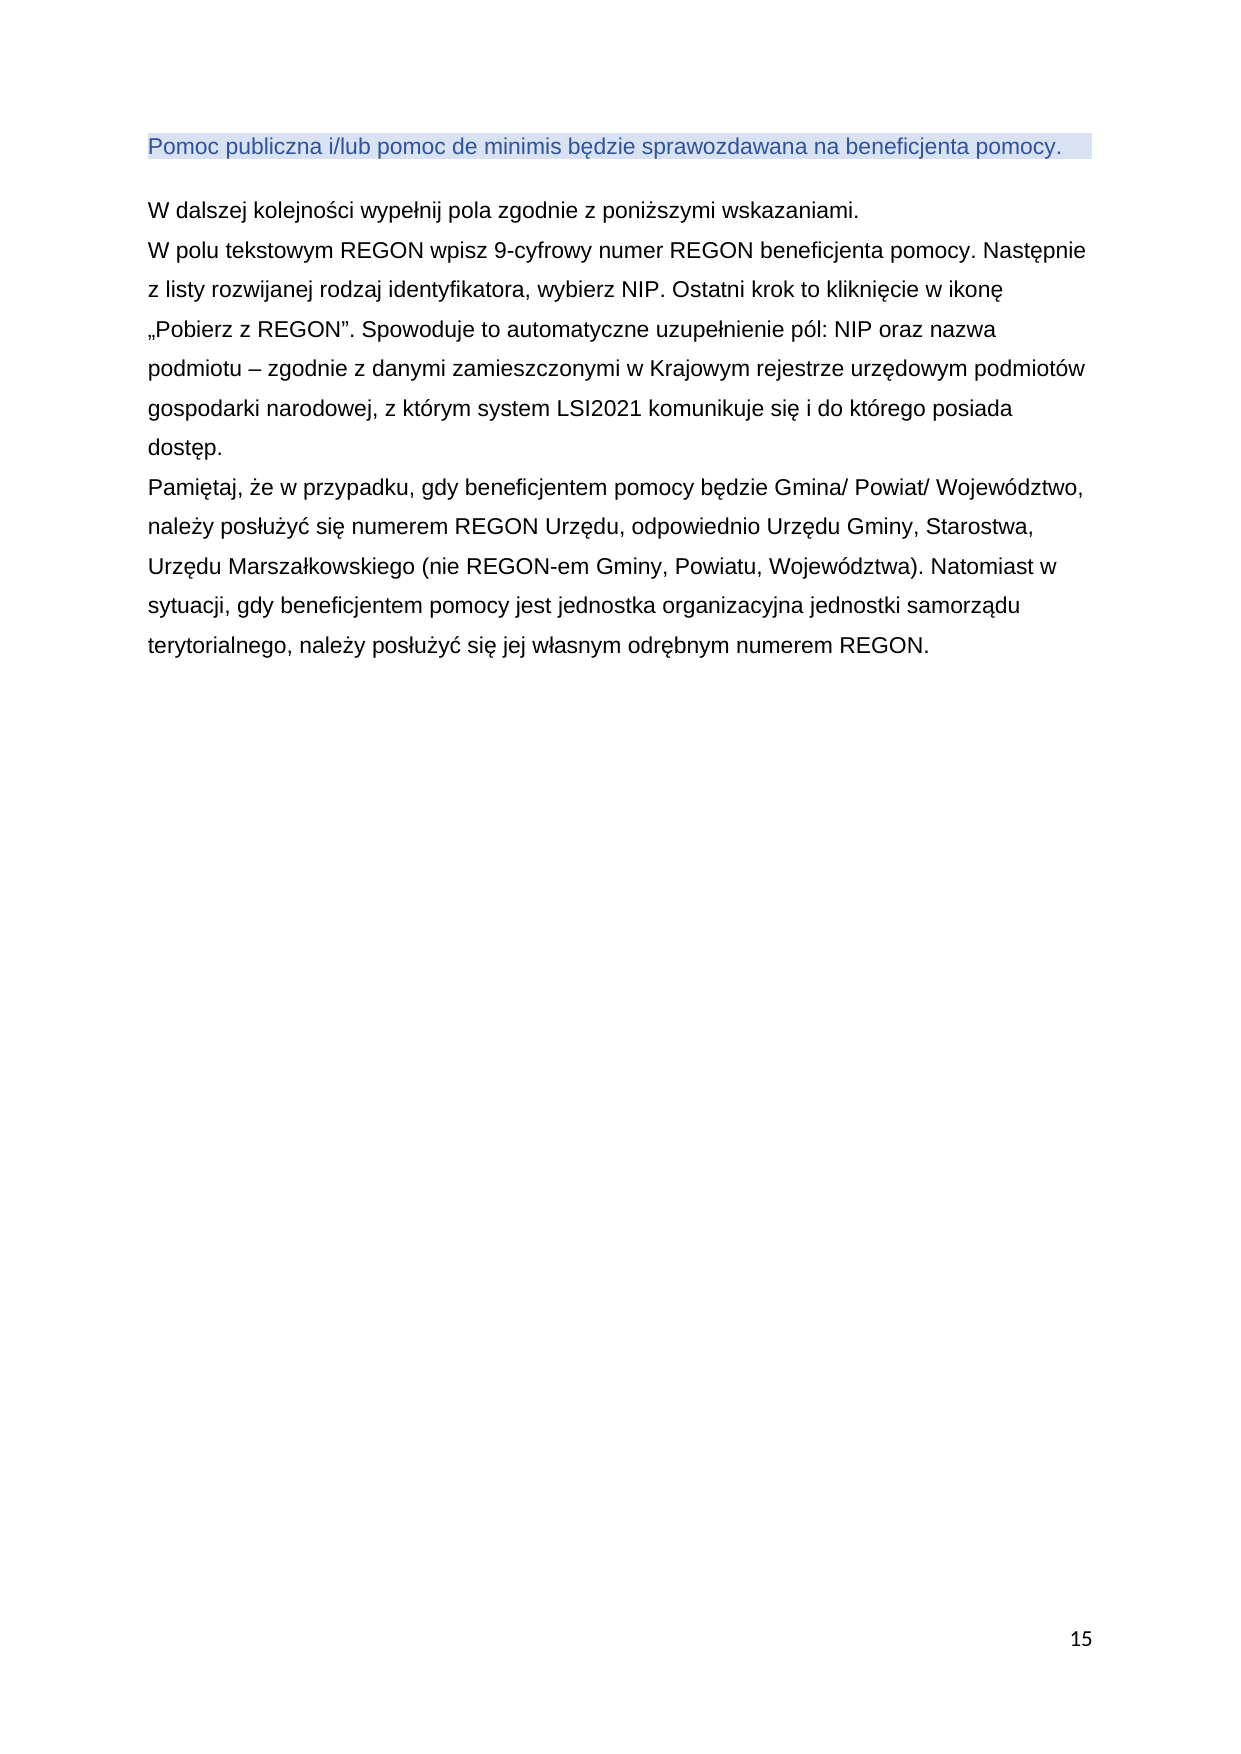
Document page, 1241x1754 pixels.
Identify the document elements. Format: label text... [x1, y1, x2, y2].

text W dalszej kolejności wypełnij pola zgodnie z poniższymi wskazaniami. [148, 197, 1092, 224]
text Pamiętaj, że w przypadku, gdy beneficjentem pomocy będzie Gmina/ Powiat/ Województwo, należy posłużyć się numerem REGON Urzędu, odpowiednio Urzędu Gminy, Starostwa, Urzędu Marszałkowskiego (nie REGON-em Gminy, Powiatu, Województwa). Natomiast w sytuacji, gdy beneficjentem pomocy jest jednostka organizacyjna jednostki samorządu terytorialnego, należy posłużyć się jej własnym odrębnym numerem REGON. [148, 474, 1092, 658]
text W polu tekstowym REGON wpisz 9-cyfrowy numer REGON beneficjenta pomocy. Następnie z listy rozwijanej rodzaj identyfikatora, wybierz NIP. Ostatni krok to kliknięcie w ikonę „Pobierz z REGON”. Spowoduje to automatyczne uzupełnienie pól: NIP oraz nazwa podmiotu – zgodnie z danymi zamieszczonymi w Krajowym rejestrze urzędowym podmiotów gospodarki narodowej, z którym system LSI2021 komunikuje się i do którego posiada dostęp. [148, 237, 1092, 461]
text Pomoc publiczna i/lub pomoc de minimis będzie sprawozdawana na beneficjenta pomocy. [148, 133, 1092, 159]
